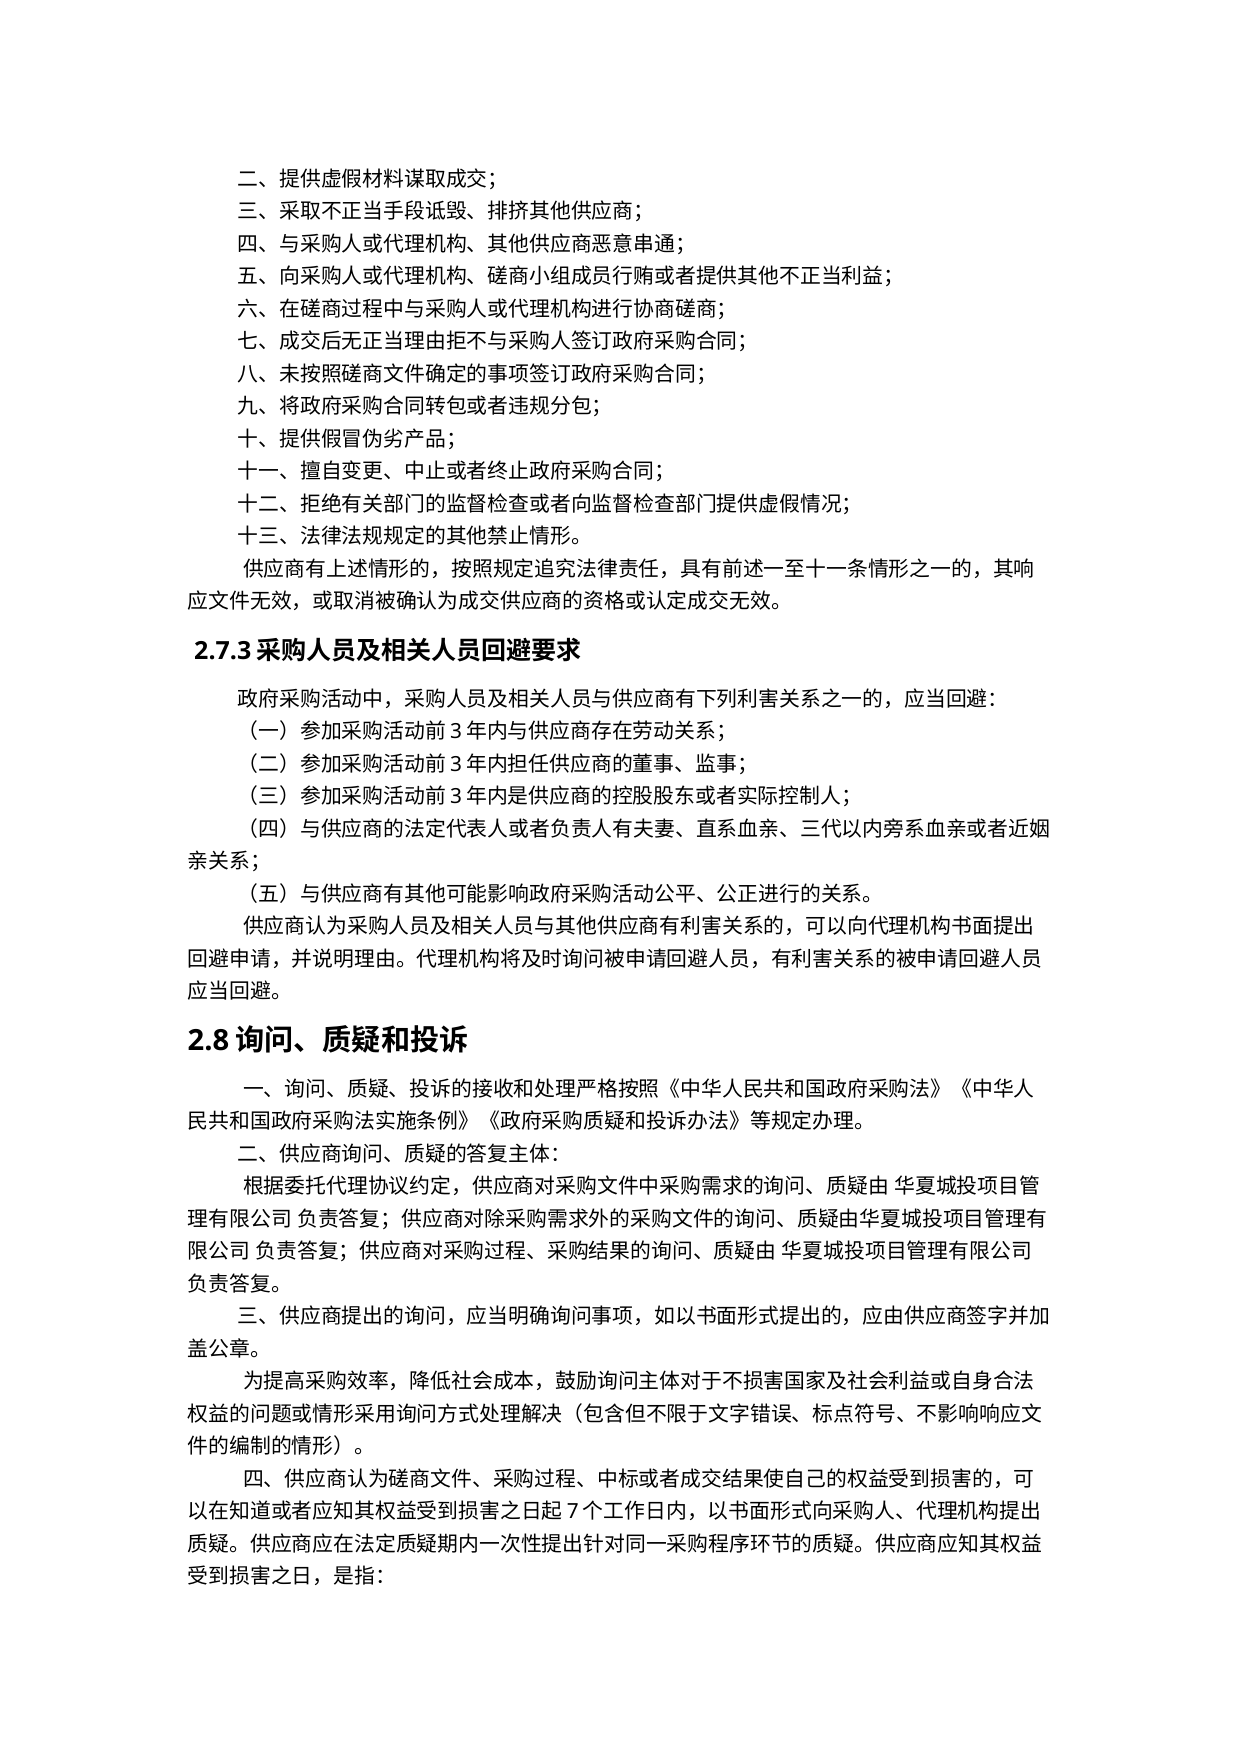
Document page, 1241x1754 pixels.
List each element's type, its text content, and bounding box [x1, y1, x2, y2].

text 为提高采购效率，降低社会成本，鼓励询问主体对于不损害国家及社会利益或自身合法权益的问题或情形采用询问方式处理解决（包含但不限于文字错误、标点符号、不影响响应文件的编制的情形）。 [187, 1364, 1053, 1462]
text 十三、法律法规规定的其他禁止情形。 [187, 519, 1053, 552]
text 十、提供假冒伪劣产品； [187, 422, 1053, 454]
text 二、提供虚假材料谋取成交； [187, 162, 1053, 194]
text 三、采取不正当手段诋毁、排挤其他供应商； [187, 194, 1053, 227]
text （一）参加采购活动前3年内与供应商存在劳动关系； [187, 714, 1053, 747]
text 根据委托代理协议约定，供应商对采购文件中采购需求的询问、质疑由 华夏城投项目管理有限公司 负责答复；供应商对除采购需求外的采购文件的询问、质疑由华夏城投项目管理有限公司 负责答复；供应商对采购过程、采购结果的询问、质疑由 华夏城投项目管理有限公司 负责答复。 [187, 1169, 1053, 1299]
text 八、未按照磋商文件确定的事项签订政府采购合同； [187, 357, 1053, 389]
text （五）与供应商有其他可能影响政府采购活动公平、公正进行的关系。 [187, 877, 1053, 909]
text 三、供应商提出的询问，应当明确询问事项，如以书面形式提出的，应由供应商签字并加盖公章。 [187, 1299, 1053, 1364]
text 七、成交后无正当理由拒不与采购人签订政府采购合同； [187, 324, 1053, 357]
text （四）与供应商的法定代表人或者负责人有夫妻、直系血亲、三代以内旁系血亲或者近姻亲关系； [187, 812, 1053, 877]
text 二、供应商询问、质疑的答复主体： [187, 1137, 1053, 1169]
text 供应商认为采购人员及相关人员与其他供应商有利害关系的，可以向代理机构书面提出回避申请，并说明理由。代理机构将及时询问被申请回避人员，有利害关系的被申请回避人员应当回避。 [187, 909, 1053, 1007]
text 2.8询问、质疑和投诉 [187, 1007, 1053, 1072]
text （二）参加采购活动前3年内担任供应商的董事、监事； [187, 747, 1053, 779]
text 五、向采购人或代理机构、磋商小组成员行贿或者提供其他不正当利益； [187, 259, 1053, 292]
text 九、将政府采购合同转包或者违规分包； [187, 389, 1053, 422]
text 一、询问、质疑、投诉的接收和处理严格按照《中华人民共和国政府采购法》《中华人民共和国政府采购法实施条例》《政府采购质疑和投诉办法》等规定办理。 [187, 1072, 1053, 1137]
text 2.7.3采购人员及相关人员回避要求 [187, 617, 1053, 682]
text 供应商有上述情形的，按照规定追究法律责任，具有前述一至十一条情形之一的，其响应文件无效，或取消被确认为成交供应商的资格或认定成交无效。 [187, 552, 1053, 617]
text 十一、擅自变更、中止或者终止政府采购合同； [187, 454, 1053, 487]
text 政府采购活动中，采购人员及相关人员与供应商有下列利害关系之一的，应当回避： [187, 682, 1053, 714]
text 六、在磋商过程中与采购人或代理机构进行协商磋商； [187, 292, 1053, 324]
text 四、供应商认为磋商文件、采购过程、中标或者成交结果使自己的权益受到损害的，可以在知道或者应知其权益受到损害之日起7个工作日内，以书面形式向采购人、代理机构提出质疑。供应商应在法定质疑期内一次性提出针对同一采购程序环节的质疑。供应商应知其权益受到损害之日，是指： [187, 1462, 1053, 1592]
text （三）参加采购活动前3年内是供应商的控股股东或者实际控制人； [187, 779, 1053, 812]
text 四、与采购人或代理机构、其他供应商恶意串通； [187, 227, 1053, 259]
text 十二、拒绝有关部门的监督检查或者向监督检查部门提供虚假情况； [187, 487, 1053, 519]
